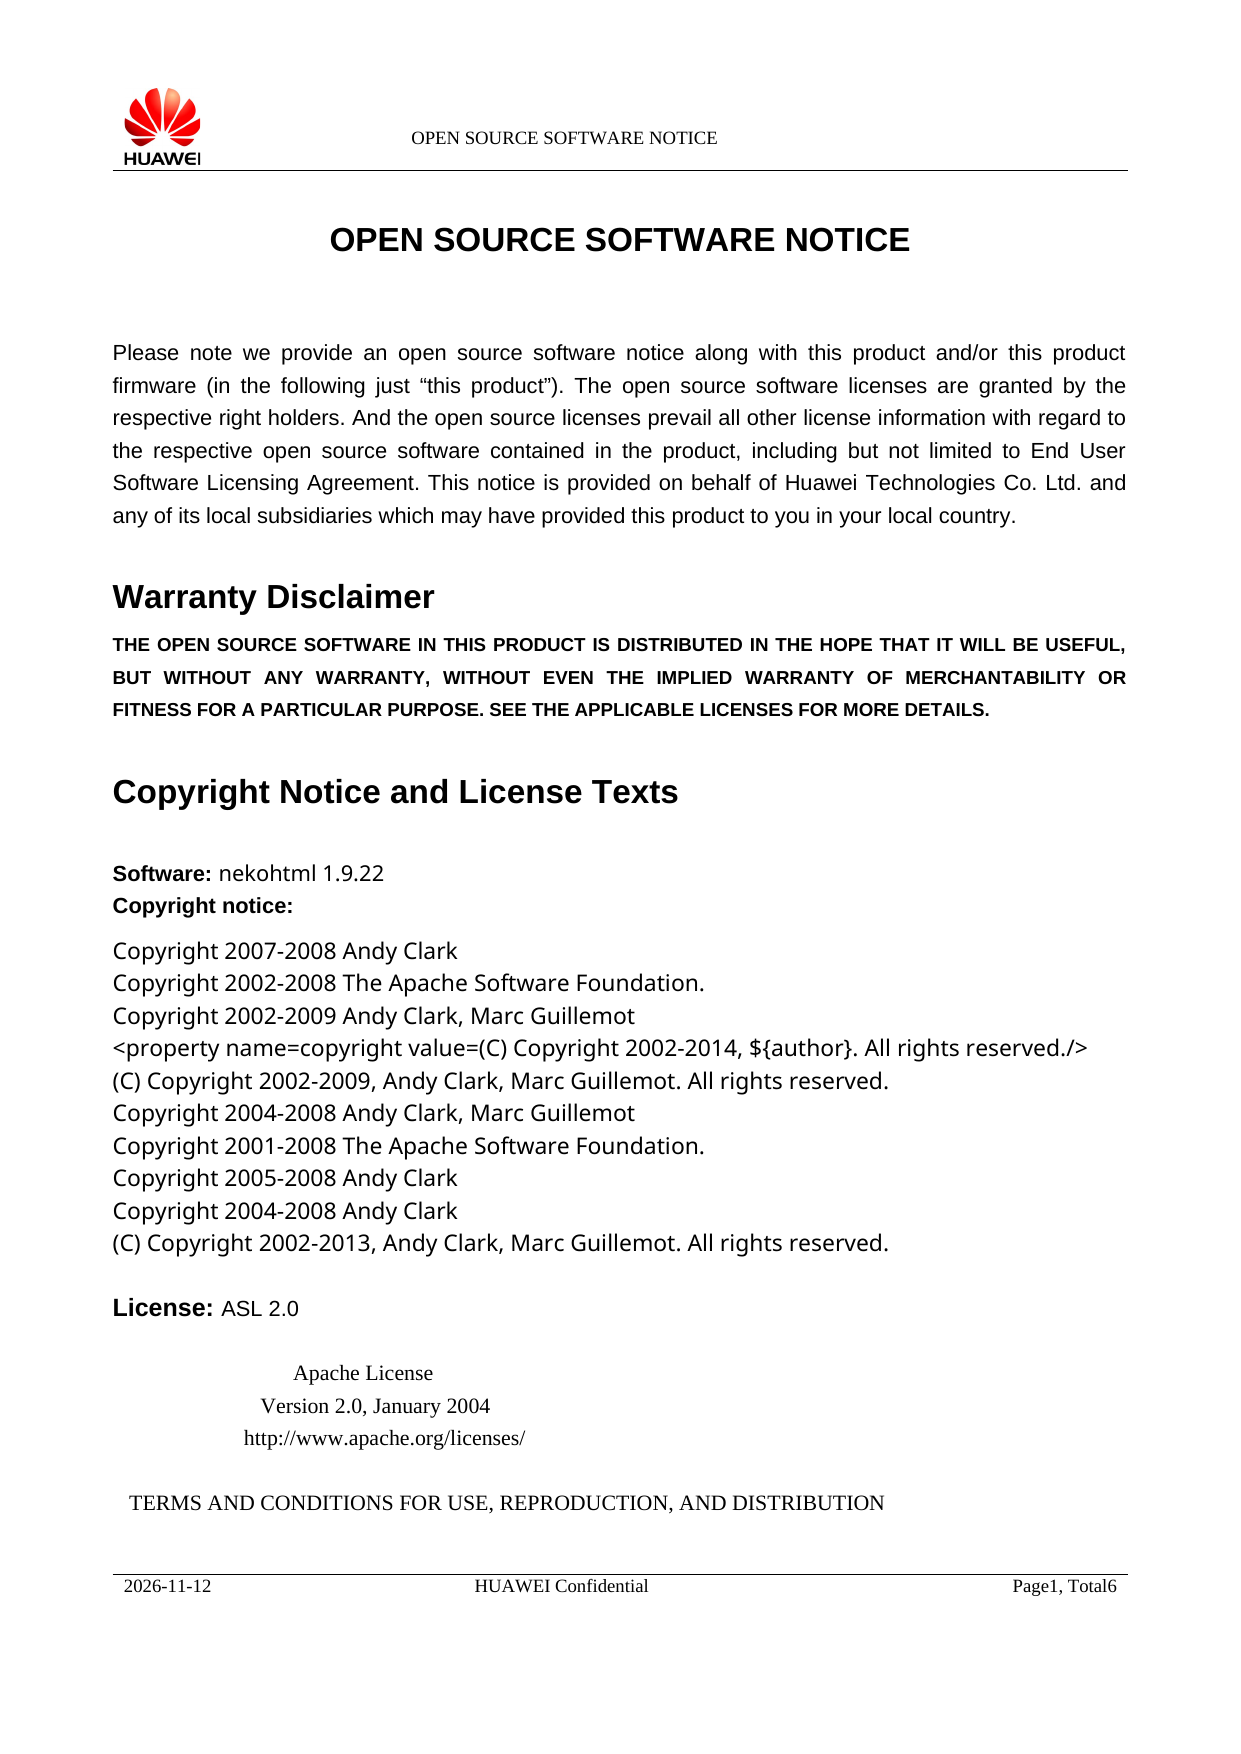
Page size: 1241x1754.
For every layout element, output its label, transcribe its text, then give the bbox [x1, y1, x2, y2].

text The open source software in this product is distributed in the hope that it will be useful, but WITHOUT ANY WARRANTY, without even the implied warranty of MERCHANTABILITY or FITNESS FOR A PARTICULAR PURPOSE. See the applicable licenses for more details. [112, 629, 1128, 726]
text Copyright notice: [112, 889, 1128, 921]
text Please note we provide an open source software notice along with this product and/or this product firmware (in the following just “this product”). The open source software licenses are granted by the respective right holders. And the open source licenses prevail all other license information with regard to the respective open source software contained in the product, including but not limited to End User Software Licensing Agreement. This notice is provided on behalf of Huawei Technologies Co. Ltd. and any of its local subsidiaries which may have provided this product to you in your local country. [112, 336, 1128, 531]
text License: ASL 2.0 [112, 1291, 1128, 1324]
text OPEN SOURCE SOFTWARE NOTICE [112, 206, 1128, 271]
text Warranty Disclaimer [112, 564, 1128, 629]
text Copyright Notice and License Texts [112, 759, 1128, 824]
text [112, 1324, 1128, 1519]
title Software: nekohtml 1.9.22 [112, 856, 1128, 889]
text Copyright 2007-2008 Andy Clark Copyright 2002-2008 The Apache Software Foundation. Copyright 2002-2009 Andy Clark, Marc Guillemot <property name=copyright value=(C) Copyright 2002-2014, ${author}. All rights reserved./> (C) Copyright 2002-2009, Andy Clark, Marc Guillemot. All rights reserved. Copyright 2004-2008 Andy Clark, Marc Guillemot Copyright 2001-2008 The Apache Software Foundation. Copyright 2005-2008 Andy Clark Copyright 2004-2008 Andy Clark (C) Copyright 2002-2013, Andy Clark, Marc Guillemot. All rights reserved. [112, 934, 1128, 1291]
picture [124, 88, 201, 165]
